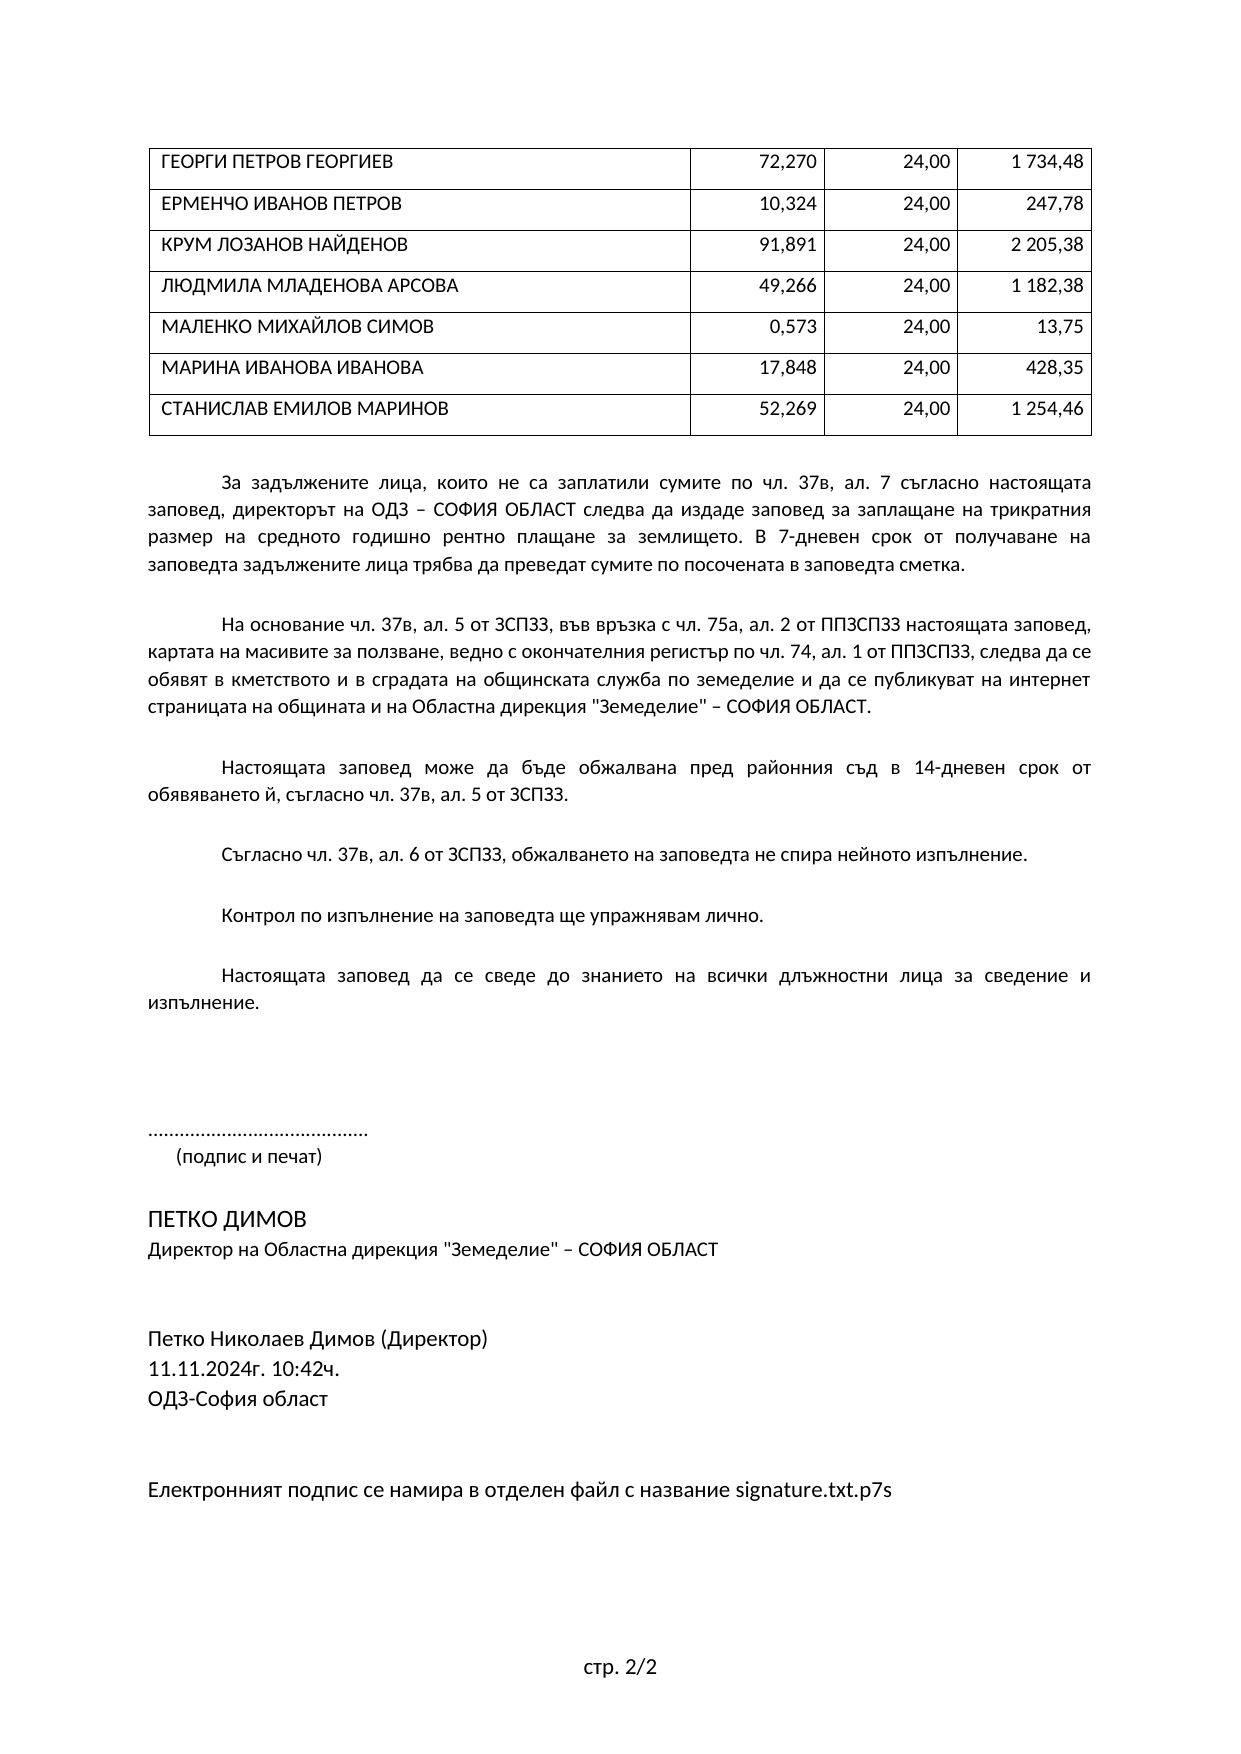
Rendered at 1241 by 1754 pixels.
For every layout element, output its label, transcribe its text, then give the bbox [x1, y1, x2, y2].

table_cell ЕРМЕНЧО ИВАНОВ ПЕТРОВ [150, 190, 690, 230]
table_cell 247,78 [958, 190, 1091, 230]
text Директор на Областна дирекция "Земеделие" – СОФИЯ ОБЛАСТ [148, 1236, 1093, 1262]
table_cell МАЛЕНКО МИХАЙЛОВ СИМОВ [150, 313, 690, 353]
table_cell ЛЮДМИЛА МЛАДЕНОВА АРСОВА [150, 272, 690, 312]
table_cell 24,00 [825, 149, 957, 189]
table_cell 17,848 [691, 354, 824, 394]
table_cell 1 182,38 [958, 272, 1091, 312]
text Контрол по изпълнение на заповедта ще упражнявам лично. [148, 902, 1093, 927]
table_cell 91,891 [691, 231, 824, 271]
table_cell 2 205,38 [958, 231, 1091, 271]
text (подпис и печат) [148, 1143, 1093, 1168]
table_cell 10,324 [691, 190, 824, 230]
table_cell СТАНИСЛАВ ЕМИЛОВ МАРИНОВ [150, 395, 690, 435]
text .......................................... [148, 1116, 1093, 1141]
text Петко Николаев Димов (Директор) 11.11.2024г. 10:42ч. ОДЗ-София област Електронният подпис се намира в отделен файл с название signature.txt.p7s [148, 1294, 1093, 1503]
text На основание чл. 37в, ал. 5 от ЗСПЗЗ, във връзка с чл. 75а, ал. 2 от ППЗСПЗЗ настоящата заповед, картата на масивите за ползване, ведно с окончателния регистър по чл. 74, ал. 1 от ППЗСПЗЗ, следва да се обявят в кметството и в сградата на общинската служба по земеделие и да се публикуват на интернет страницата на общината и на Областна дирекция "Земеделие" – СОФИЯ ОБЛАСТ. [148, 611, 1093, 719]
table_cell 72,270 [691, 149, 824, 189]
text Настоящата заповед може да бъде обжалвана пред районния съд в 14-дневен срок от обявяването й, съгласно чл. 37в, ал. 5 от ЗСПЗЗ. [148, 754, 1093, 807]
table_cell КРУМ ЛОЗАНОВ НАЙДЕНОВ [150, 231, 690, 271]
table_cell МАРИНА ИВАНОВА ИВАНОВА [150, 354, 690, 394]
table_cell 24,00 [825, 313, 957, 353]
table_cell 24,00 [825, 190, 957, 230]
table_cell 24,00 [825, 395, 957, 435]
table_cell 24,00 [825, 354, 957, 394]
table_cell 428,35 [958, 354, 1091, 394]
text ПЕТКО ДИМОВ [148, 1203, 1093, 1234]
table_cell 1 254,46 [958, 395, 1091, 435]
text За задължените лица, които не са заплатили сумите по чл. 37в, ал. 7 съгласно настоящата заповед, директорът на ОДЗ – СОФИЯ ОБЛАСТ следва да издаде заповед за заплащане на трикратния размер на средното годишно рентно плащане за землището. В 7-дневен срок от получаване на заповедта задължените лица трябва да преведат сумите по посочената в заповедта сметка. [148, 469, 1093, 576]
table_cell 1 734,48 [958, 149, 1091, 189]
table_cell 52,269 [691, 395, 824, 435]
table_cell 13,75 [958, 313, 1091, 353]
table_cell ГЕОРГИ ПЕТРОВ ГЕОРГИЕВ [150, 149, 690, 189]
table_cell 49,266 [691, 272, 824, 312]
table_cell 24,00 [825, 272, 957, 312]
text Съгласно чл. 37в, ал. 6 от ЗСПЗЗ, обжалването на заповедта не спира нейното изпълнение. [148, 842, 1093, 867]
table_cell 24,00 [825, 231, 957, 271]
text Настоящата заповед да се сведе до знанието на всички длъжностни лица за сведение и изпълнение. [148, 962, 1093, 1015]
table_cell 0,573 [691, 313, 824, 353]
